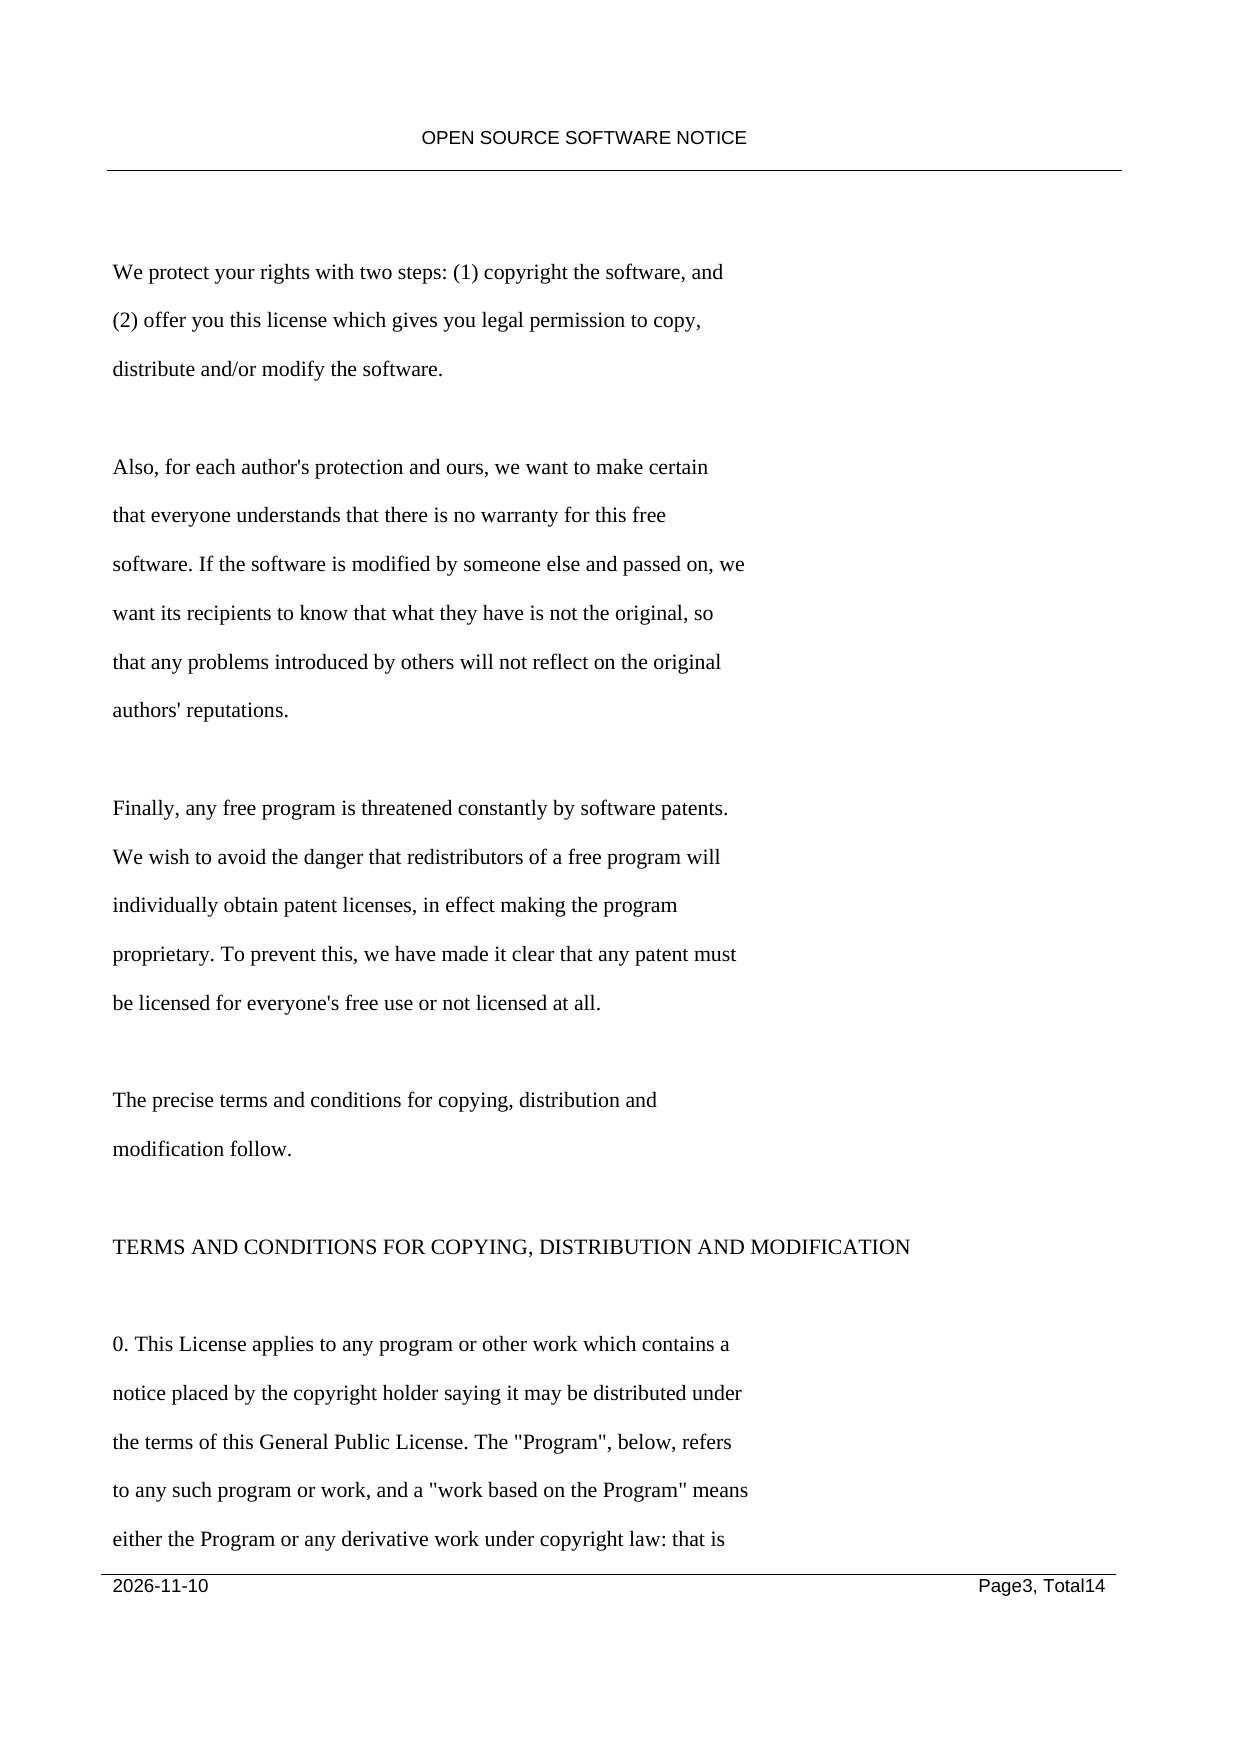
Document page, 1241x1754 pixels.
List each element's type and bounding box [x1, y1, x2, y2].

text [112, 206, 1128, 1555]
